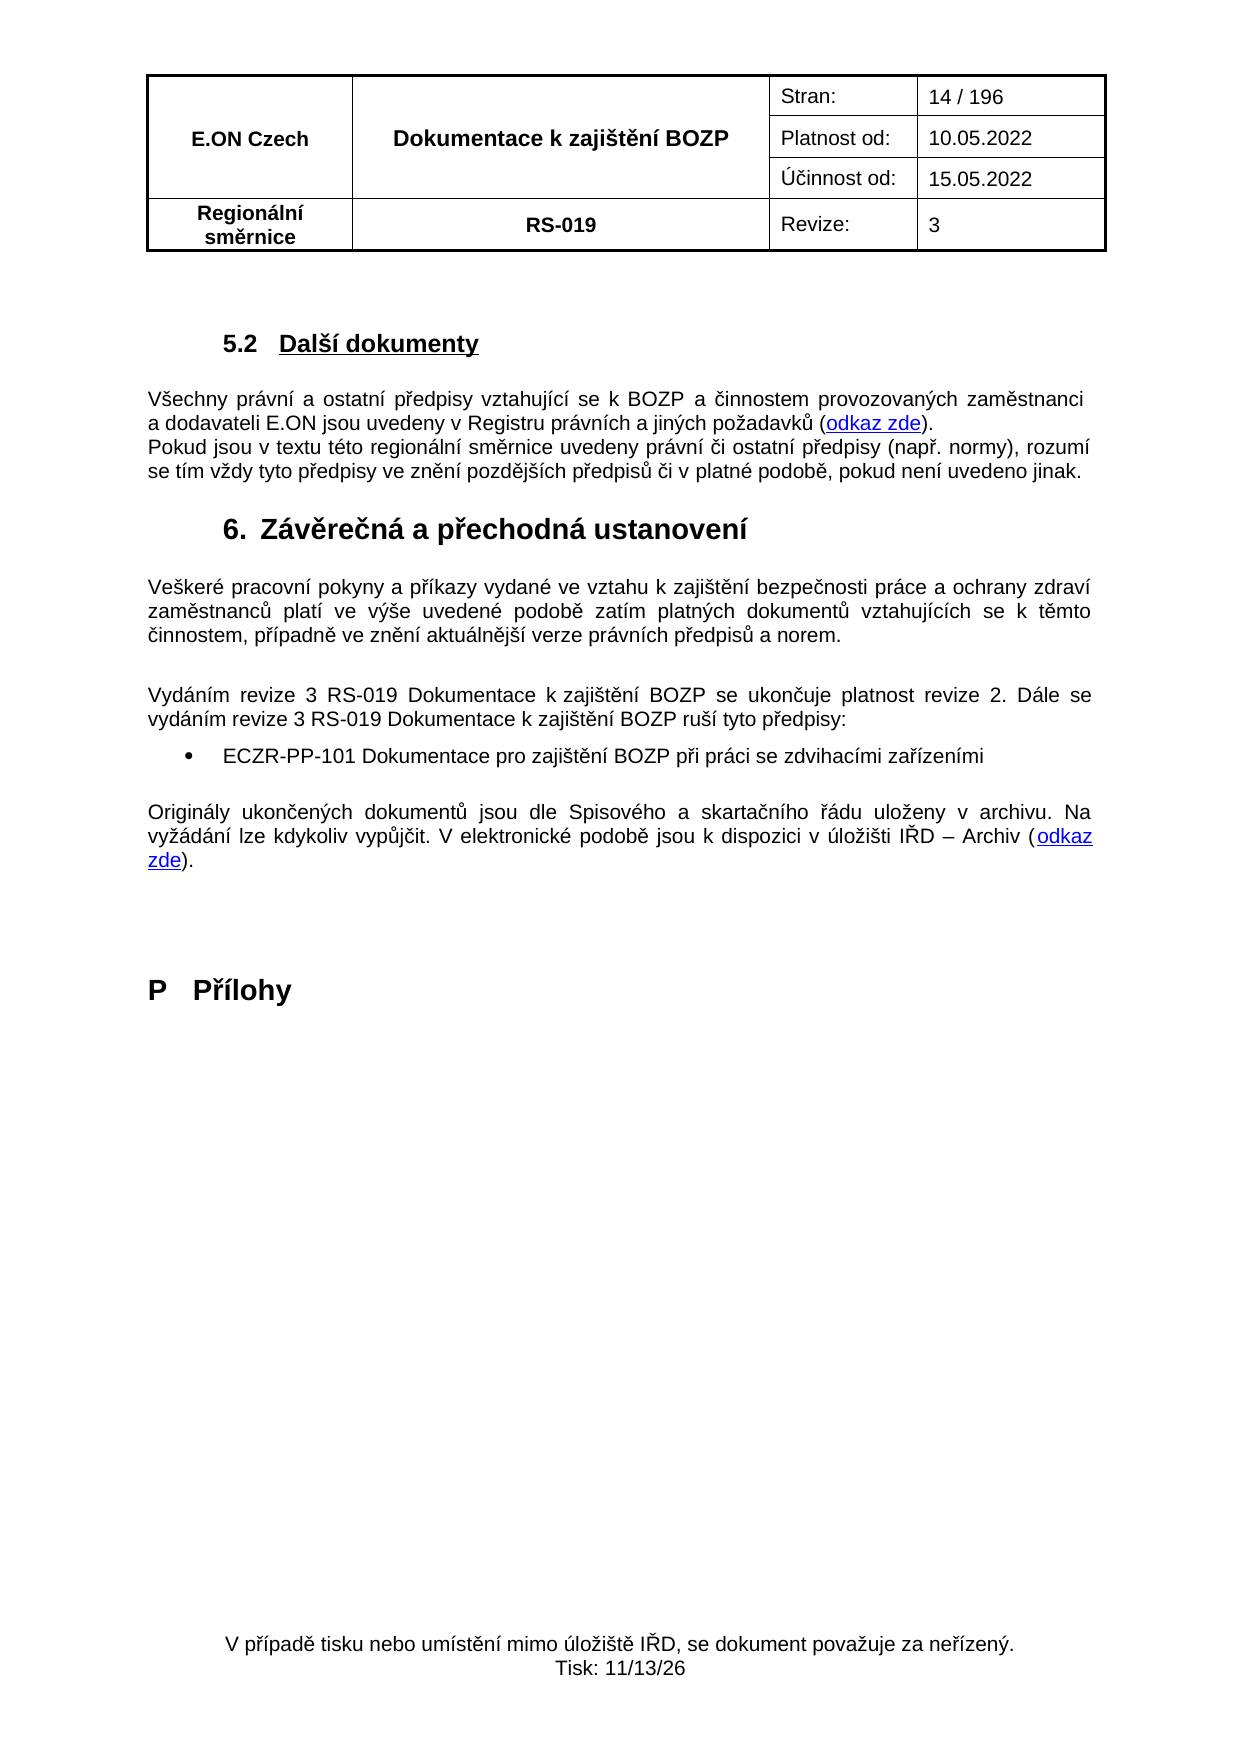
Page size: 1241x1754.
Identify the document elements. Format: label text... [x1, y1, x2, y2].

text Originály ukončených dokumentů jsou dle Spisového a skartačního řádu uloženy v archivu. Na vyžádání lze kdykoliv vypůjčit. V elektronické podobě jsou k dispozici v úložišti IŘD – Archiv (odkaz zde). [148, 800, 1092, 872]
text Všechny právní a ostatní předpisy vztahující se k BOZP a činnostem provozovaných zaměstnanci a dodavateli E.ON jsou uvedeny v Registru právních a jiných požadavků (odkaz zde). [148, 387, 1092, 435]
text Přílohy [148, 973, 1092, 1006]
text Pokud jsou v textu této regionální směrnice uvedeny právní či ostatní předpisy (např. normy), rozumí se tím vždy tyto předpisy ve znění pozdějších předpisů či v platné podobě, pokud není uvedeno jinak. [148, 435, 1092, 483]
list ECZR-PP-101 Dokumentace pro zajištění BOZP při práci se zdvihacími zařízeními [185, 744, 1092, 768]
subtitle Závěrečná a přechodná ustanovení [223, 512, 1092, 546]
text Veškeré pracovní pokyny a příkazy vydané ve vztahu k zajištění bezpečnosti práce a ochrany zdraví zaměstnanců platí ve výše uvedené podobě zatím platných dokumentů vztahujících se k těmto činnostem, případně ve znění aktuálnější verze právních předpisů a norem. [148, 575, 1092, 647]
subtitle Další dokumenty [223, 329, 1092, 358]
text Vydáním revize 3 RS-019 Dokumentace k zajištění BOZP se ukončuje platnost revize 2. Dále se vydáním revize 3 RS-019 Dokumentace k zajištění BOZP ruší tyto předpisy: [148, 683, 1092, 731]
